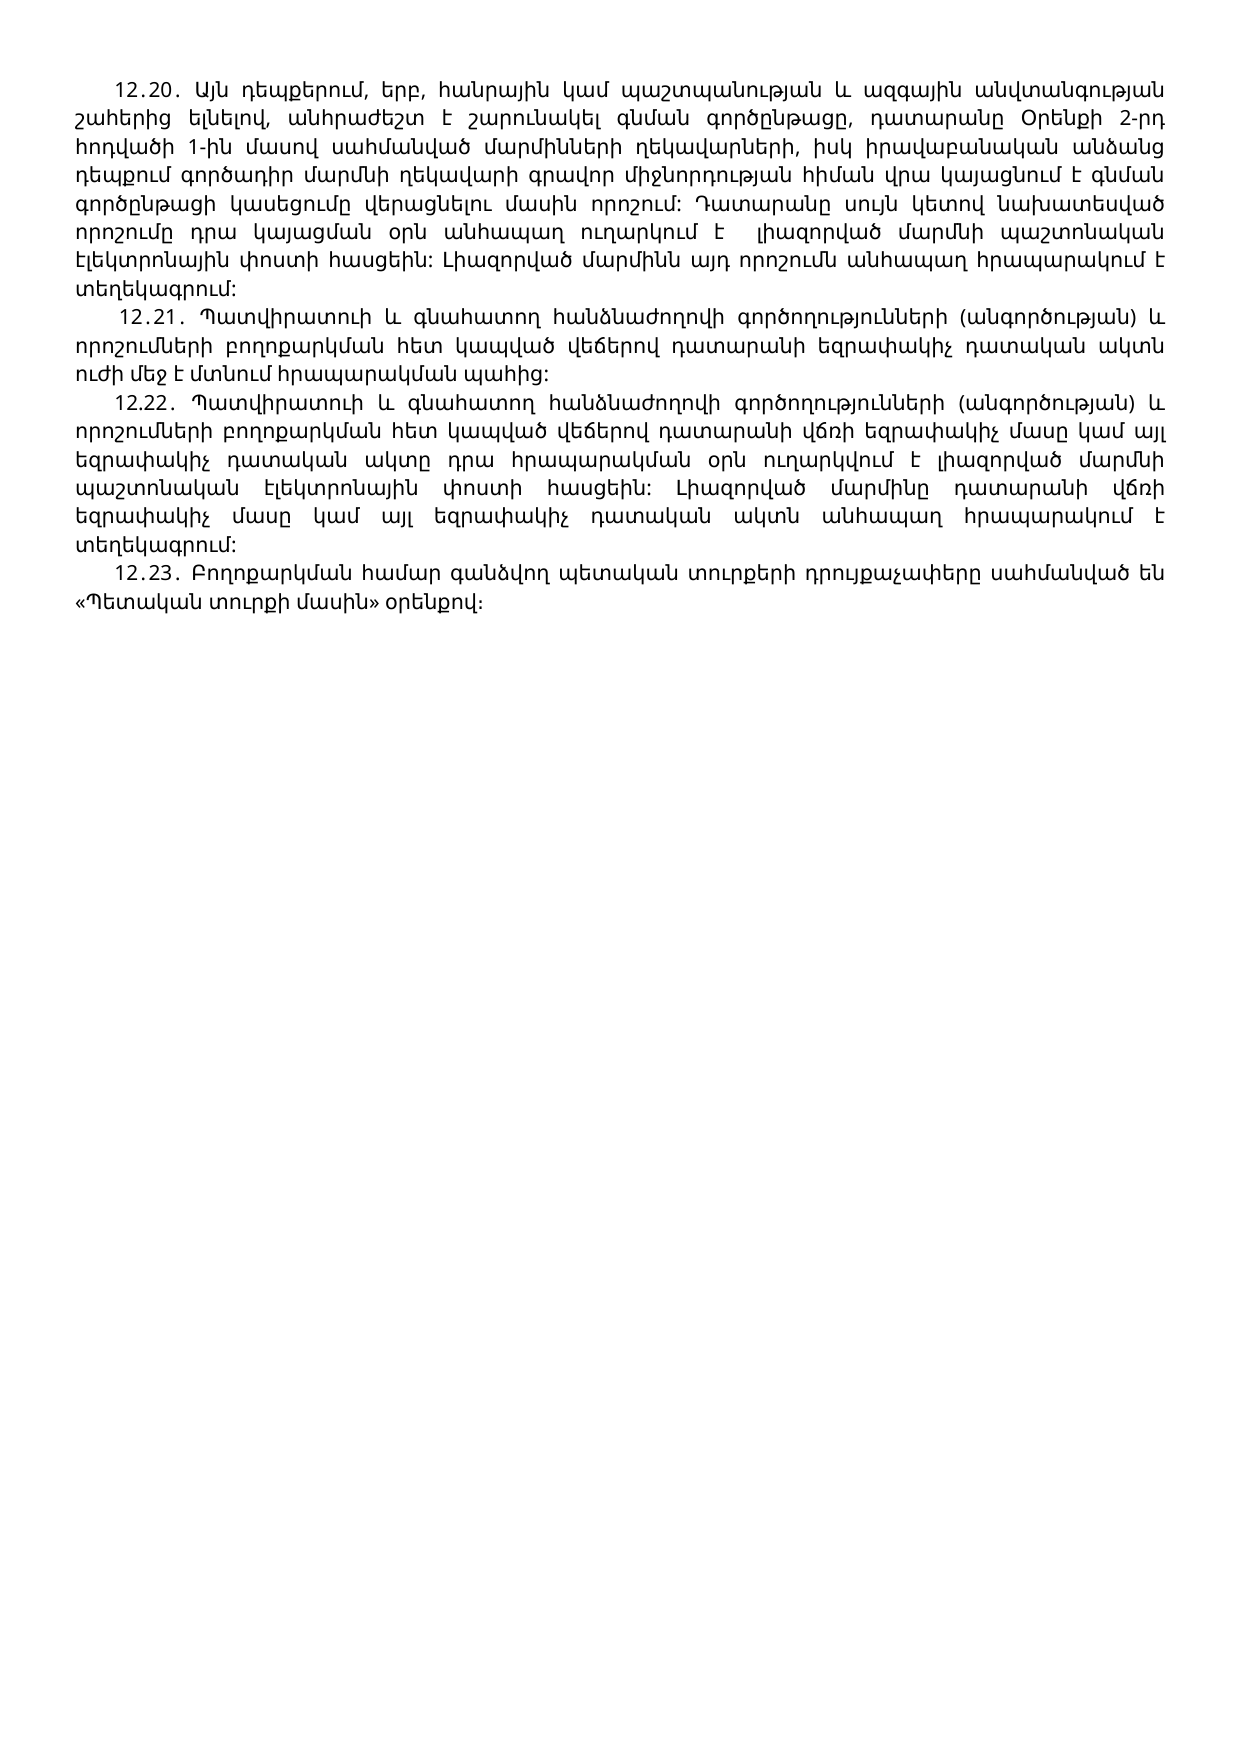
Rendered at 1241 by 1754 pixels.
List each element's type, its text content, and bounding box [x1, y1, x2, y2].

text 12․21․ Պատվիրատուի և գնահատող հանձնաժողովի գործողությունների (անգործության) և որոշումների բողոքարկման հետ կապված վեճերով դատարանի եզրափակիչ դատական ակտն ուժի մեջ է մտնում հրապարակման պահից: [75, 302, 1165, 388]
text 12․23․ Բողոքարկման համար գանձվող պետական տուրքերի դրույքաչափերը սահմանված են «Պետական տուրքի մասին» օրենքով։ [75, 558, 1165, 615]
text 12․20․ Այն դեպքերում, երբ, հանրային կամ պաշտպանության և ազգային անվտանգության շահերից ելնելով, անհրաժեշտ է շարունակել գնման գործընթացը, դատարանը Օրենքի 2-րդ հոդվածի 1-ին մասով սահմանված մարմինների ղեկավարների, իսկ իրավաբանական անձանց դեպքում գործադիր մարմնի ղեկավարի գրավոր միջնորդության հիման վրա կայացնում է գնման գործընթացի կասեցումը վերացնելու մասին որոշում: Դատարանը սույն կետով նախատեսված որոշումը դրա կայացման օրն անհապաղ ուղարկում է լիազորված մարմնի պաշտոնական էլեկտրոնային փոստի հասցեին: Լիազորված մարմինն այդ որոշումն անհապաղ հրապարակում է տեղեկագրում: [75, 75, 1165, 302]
text 12.22․ Պատվիրատուի և գնահատող հանձնաժողովի գործողությունների (անգործության) և որոշումների բողոքարկման հետ կապված վեճերով դատարանի վճռի եզրափակիչ մասը կամ այլ եզրափակիչ դատական ակտը դրա հրապարակման օրն ուղարկվում է լիազորված մարմնի պաշտոնական էլեկտրոնային փոստի հասցեին: Լիազորված մարմինը դատարանի վճռի եզրափակիչ մասը կամ այլ եզրափակիչ դատական ակտն անհապաղ հրապարակում է տեղեկագրում: [75, 388, 1165, 558]
